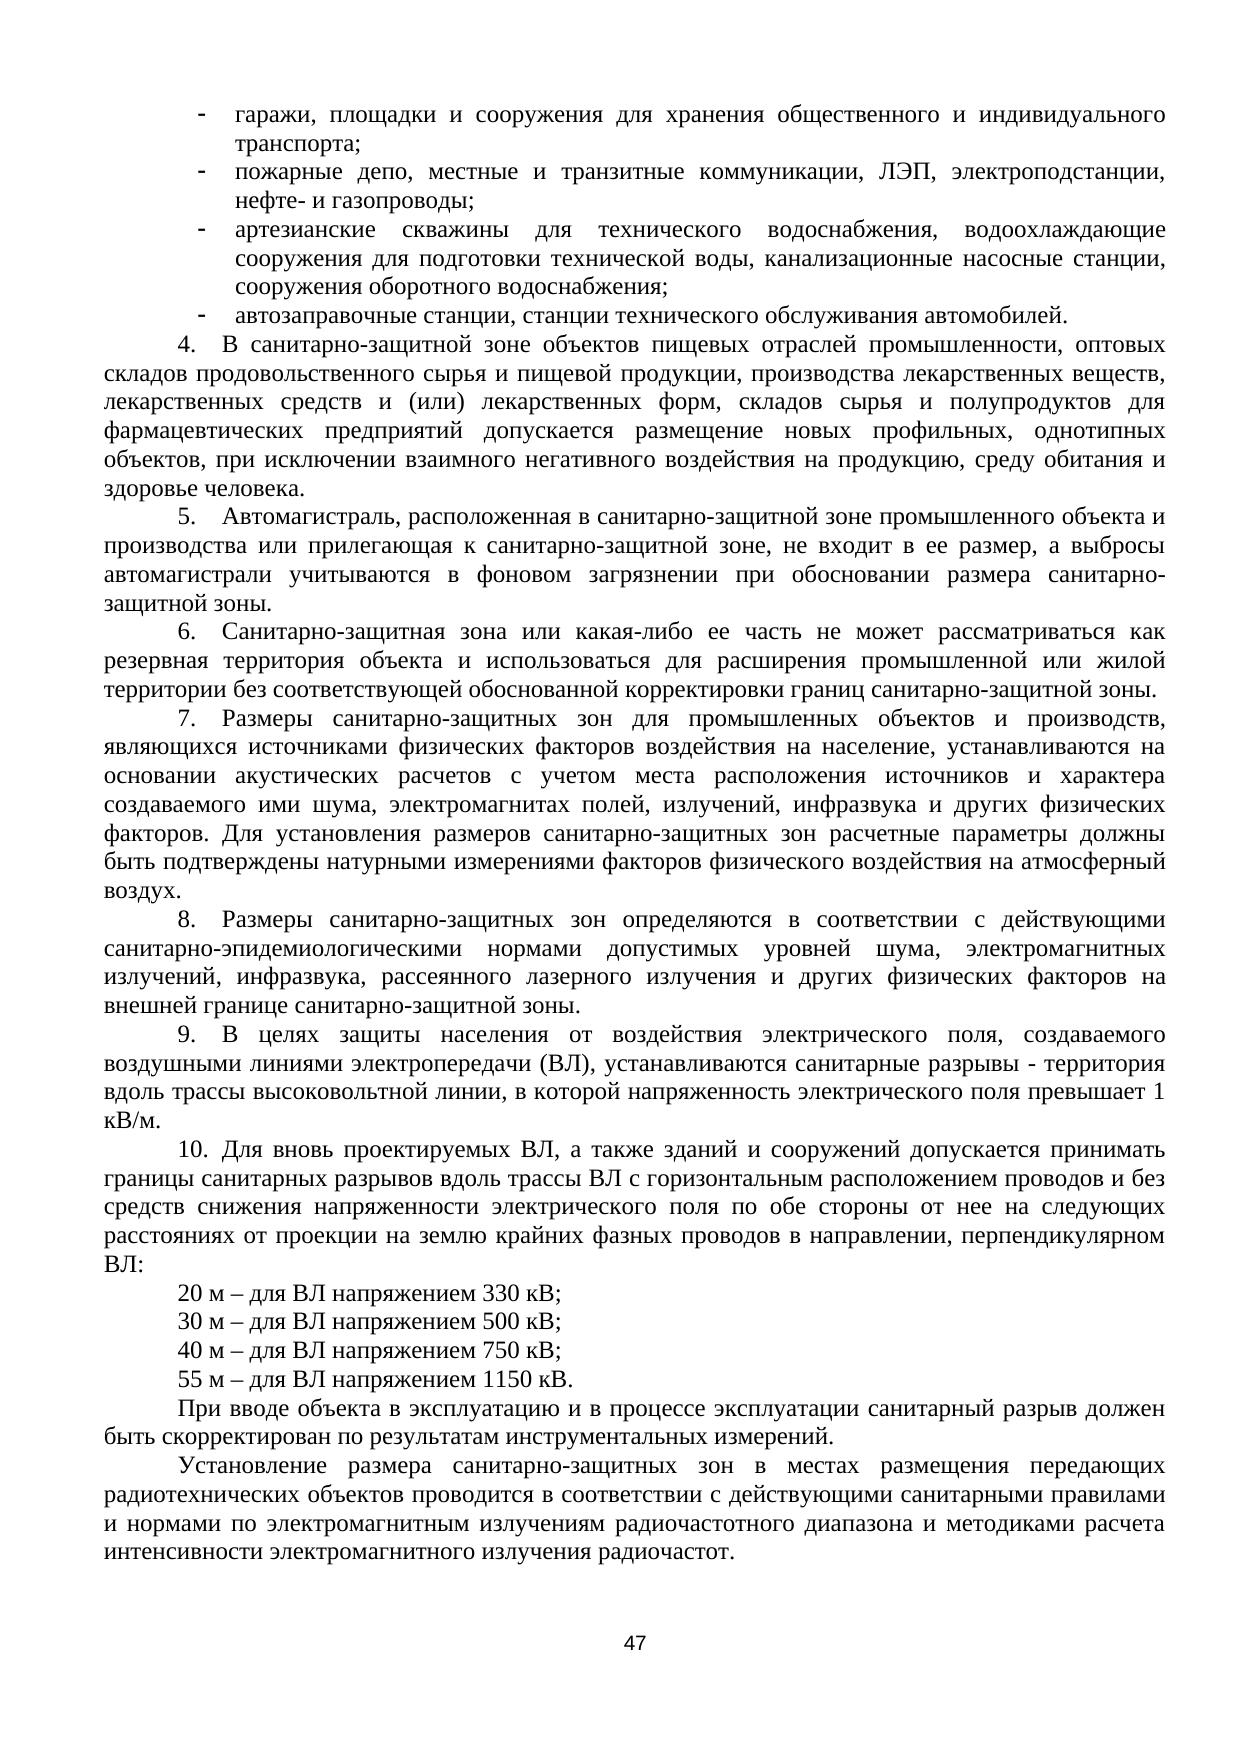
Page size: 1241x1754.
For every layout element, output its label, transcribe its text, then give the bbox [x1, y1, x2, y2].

text 55 м – для ВЛ напряжением 1150 кВ. [103, 1364, 1166, 1393]
list В санитарно-защитной зоне объектов пищевых отраслей промышленности, оптовых складов продовольственного сырья и пищевой продукции, производства лекарственных веществ, лекарственных средств и (или) лекарственных форм, складов сырья и полупродуктов для фармацевтических предприятий допускается размещение новых профильных, однотипных объектов, при исключении взаимного негативного воздействия на продукцию, среду обитания и здоровье человека. [103, 329, 1166, 501]
list автозаправочные станции, станции технического обслуживания автомобилей. [197, 300, 1166, 329]
list В целях защиты населения от воздействия электрического поля, создаваемого воздушными линиями электропередачи (ВЛ), устанавливаются санитарные разрывы - территория вдоль трассы высоковольтной линии, в которой напряженность электрического поля превышает 1 кВ/м. [103, 1019, 1166, 1134]
text Установление размера санитарно-защитных зон в местах размещения передающих радиотехнических объектов проводится в соответствии с действующими санитарными правилами и нормами по электромагнитным излучениям радиочастотного диапазона и методиками расчета интенсивности электромагнитного излучения радиочастот. [103, 1450, 1166, 1565]
list Размеры санитарно-защитных зон определяются в соответствии с действующими санитарно-эпидемиологическими нормами допустимых уровней шума, электромагнитных излучений, инфразвука, рассеянного лазерного излучения и других физических факторов на внешней границе санитарно-защитной зоны. [103, 904, 1166, 1019]
text 40 м – для ВЛ напряжением 750 кВ; [103, 1335, 1166, 1364]
list гаражи, площадки и сооружения для хранения общественного и индивидуального транспорта; [197, 99, 1166, 156]
list артезианские скважины для технического водоснабжения, водоохлаждающие сооружения для подготовки технической воды, канализационные насосные станции, сооружения оборотного водоснабжения; [197, 214, 1166, 300]
list Автомагистраль, расположенная в санитарно-защитной зоне промышленного объекта и производства или прилегающая к санитарно-защитной зоне, не входит в ее размер, а выбросы автомагистрали учитываются в фоновом загрязнении при обосновании размера санитарно-защитной зоны. [103, 501, 1166, 616]
text При вводе объекта в эксплуатацию и в процессе эксплуатации санитарный разрыв должен быть скорректирован по результатам инструментальных измерений. [103, 1393, 1166, 1450]
list пожарные депо, местные и транзитные коммуникации, ЛЭП, электроподстанции, нефте- и газопроводы; [197, 156, 1166, 214]
text 30 м – для ВЛ напряжением 500 кВ; [103, 1306, 1166, 1335]
list Для вновь проектируемых ВЛ, а также зданий и сооружений допускается принимать границы санитарных разрывов вдоль трассы ВЛ с горизонтальным расположением проводов и без средств снижения напряженности электрического поля по обе стороны от нее на следующих расстояниях от проекции на землю крайних фазных проводов в направлении, перпендикулярном ВЛ: [103, 1134, 1166, 1278]
list Размеры санитарно-защитных зон для промышленных объектов и производств, являющихся источниками физических факторов воздействия на население, устанавливаются на основании акустических расчетов с учетом места расположения источников и характера создаваемого ими шума, электромагнитах полей, излучений, инфразвука и других физических факторов. Для установления размеров санитарно-защитных зон расчетные параметры должны быть подтверждены натурными измерениями факторов физического воздействия на атмосферный воздух. [103, 703, 1166, 904]
list Санитарно-защитная зона или какая-либо ее часть не может рассматриваться как резервная территория объекта и использоваться для расширения промышленной или жилой территории без соответствующей обоснованной корректировки границ санитарно-защитной зоны. [103, 616, 1166, 703]
text 20 м – для ВЛ напряжением 330 кВ; [103, 1278, 1166, 1306]
